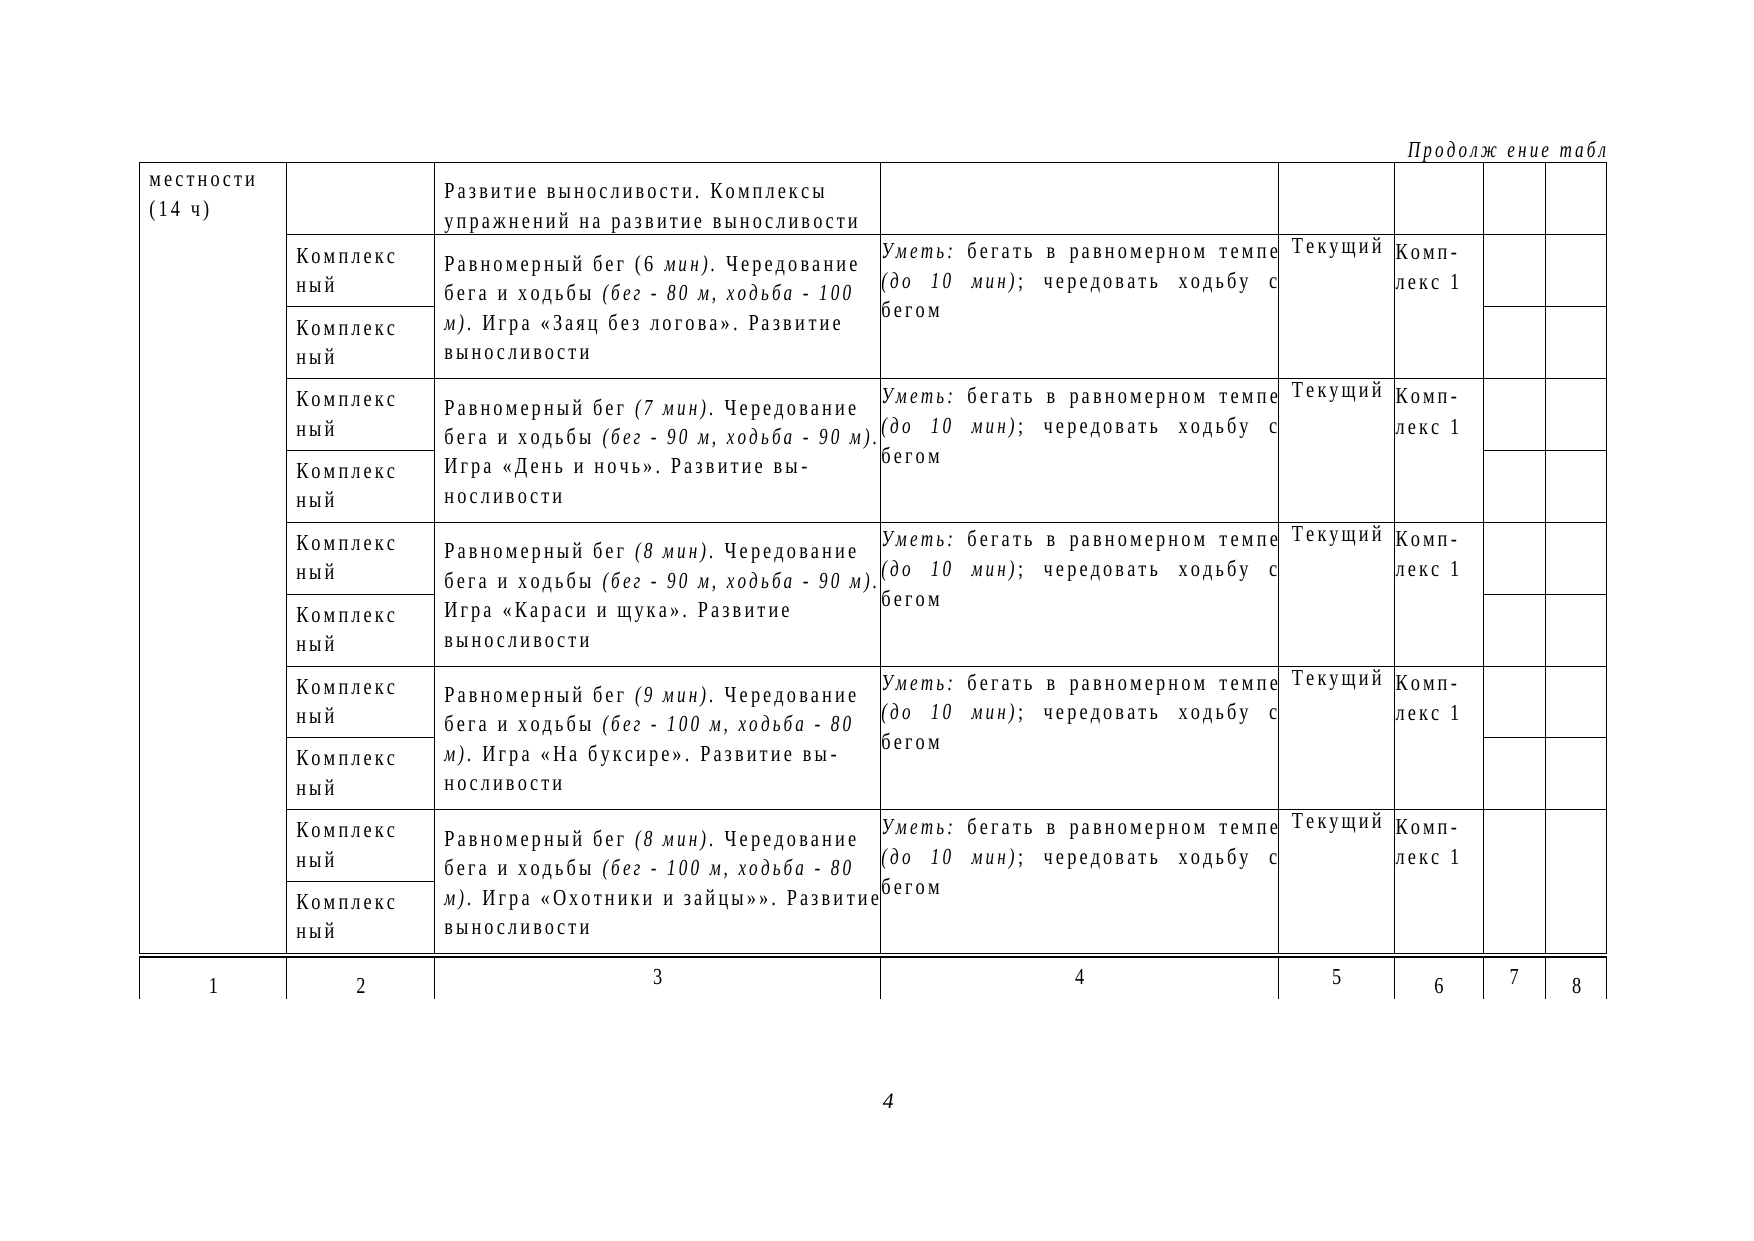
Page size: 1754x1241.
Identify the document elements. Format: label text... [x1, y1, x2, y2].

table_cell [1484, 235, 1545, 306]
table_cell [881, 163, 1278, 234]
table_cell местности (14 ч) [140, 163, 286, 953]
table_cell [1279, 163, 1394, 234]
table_cell Комплекс 1 [1395, 810, 1483, 953]
table_cell Уметь: бегать в равномерном темпе (до 10 мин); чередовать ходьбу с бегом [881, 523, 1278, 666]
table_header 1 [140, 958, 286, 998]
table_cell Комплекс 1 [1395, 523, 1483, 666]
table_header 5 [1279, 958, 1394, 998]
table_cell Текущий [1279, 235, 1394, 378]
table_cell Текущий [1279, 523, 1394, 666]
table_header 7 [1484, 958, 1545, 998]
table_cell [287, 163, 434, 234]
table_cell Уметь: бегать в равномерном темпе (до 10 мин); чередовать ходьбу с бегом [881, 235, 1278, 378]
table_cell [1546, 595, 1606, 666]
table_cell Равномерный бег (9 мин). Чередование бега и ходьбы (бег - 100 м, ходьба - 80 м). Игра «На буксире». Развитие выносливости [435, 667, 880, 809]
table_header 4 [881, 958, 1278, 998]
table_cell Комплекс 1 [1395, 235, 1483, 378]
table_header 2 [287, 958, 434, 998]
table_cell [1546, 451, 1606, 522]
table_cell Комплекс ный [287, 810, 434, 881]
table_cell [1546, 379, 1606, 450]
table_cell [1484, 667, 1545, 737]
table_cell Комплекс ный [287, 595, 434, 666]
table_header 3 [435, 958, 880, 998]
table_cell [1484, 523, 1545, 594]
table_cell [1484, 307, 1545, 378]
table_cell Комплекс ный [287, 882, 434, 953]
table_cell [1484, 451, 1545, 522]
table_cell [1484, 810, 1545, 953]
table_cell Комплекс ный [287, 738, 434, 809]
table_cell Равномерный бег (7 мин). Чередование бега и ходьбы (бег - 90 м, ходьба - 90 м). Игра «День и ночь». Развитие выносливости [435, 379, 880, 522]
table_cell Уметь: бегать в равномерном темпе (до 10 мин); чередовать ходьбу с бегом [881, 667, 1278, 809]
table_cell Комплекс ный [287, 667, 434, 737]
table_cell Текущий [1279, 379, 1394, 522]
table_cell [1546, 163, 1606, 234]
table_cell Комплекс ный [287, 379, 434, 450]
table_header 8 [1546, 958, 1606, 998]
table_header 6 [1395, 958, 1483, 998]
table_cell Уметь: бегать в равномерном темпе (до 10 мин); чередовать ходьбу с бегом [881, 379, 1278, 522]
table_cell [1484, 738, 1545, 809]
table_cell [881, 810, 1278, 953]
table_cell Комплекс ный [287, 523, 434, 594]
table_cell Равномерный бег (6 мин). Чередование бега и ходьбы (бег - 80 м, ходьба - 100 м). Игра «Заяц без логова». Развитие выносливости [435, 235, 880, 378]
table_cell [1484, 163, 1545, 234]
table_cell Равномерный бег (8 мин). Чередование бега и ходьбы (бег - 100 м, ходьба - 80 м). Игра «Охотники и зайцы»». Развитие выносливости [435, 810, 880, 953]
table_cell [1484, 379, 1545, 450]
table_cell Комплекс 1 [1395, 667, 1483, 809]
table_cell [1546, 810, 1606, 953]
table_cell Равномерный бег (8 мин). Чередование бега и ходьбы (бег - 90 м, ходьба - 90 м). Игра «Караси и щука». Развитие выносливости [435, 523, 880, 666]
table_cell Комплекс ный [287, 451, 434, 522]
table_cell [1546, 307, 1606, 378]
table_cell Текущий [1279, 667, 1394, 809]
table_cell [1546, 523, 1606, 594]
table_cell Комплекс ный [287, 307, 434, 378]
table_cell [1546, 235, 1606, 306]
table_cell Комплекс 1 [1395, 379, 1483, 522]
table_cell Развитие выносливости. Комплексы упражнений на развитие выносливости [435, 163, 880, 234]
table_cell Комплекс ный [287, 235, 434, 306]
table_cell [1395, 163, 1483, 234]
table_cell [1484, 595, 1545, 666]
table_cell [1546, 738, 1606, 809]
table_cell Текущий [1279, 810, 1394, 953]
table_cell [1546, 667, 1606, 737]
